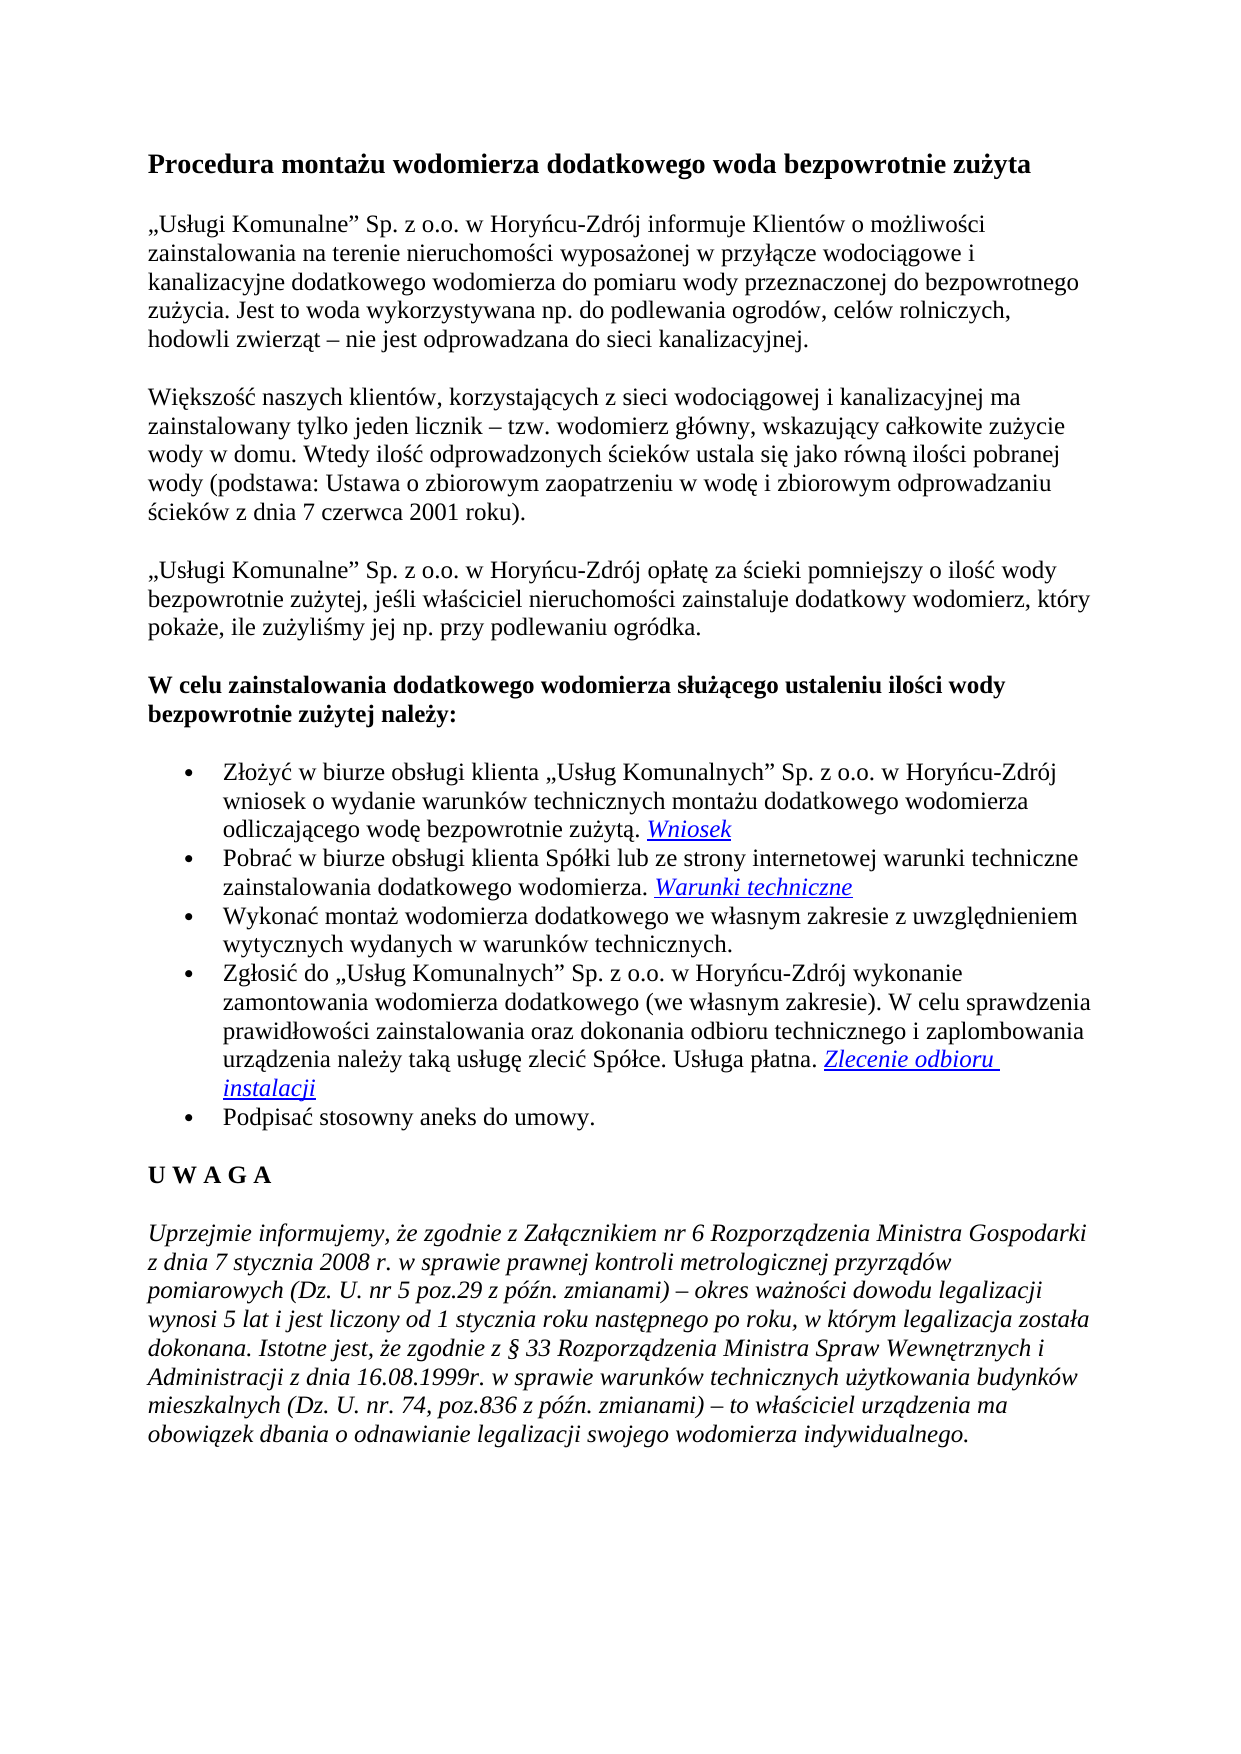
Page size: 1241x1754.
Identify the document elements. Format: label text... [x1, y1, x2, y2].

list Złożyć w biurze obsługi klienta „Usług Komunalnych” Sp. z o.o. w Horyńcu-Zdrój wniosek o wydanie warunków technicznych montażu dodatkowego wodomierza odliczającego wodę bezpowrotnie zużytą. Wniosek [185, 757, 1093, 843]
text Uprzejmie informujemy, że zgodnie z Załącznikiem nr 6 Rozporządzenia Ministra Gospodarki z dnia 7 stycznia 2008 r. w sprawie prawnej kontroli metrologicznej przyrządów pomiarowych (Dz. U. nr 5 poz.29 z późn. zmianami) – okres ważności dowodu legalizacji wynosi 5 lat i jest liczony od 1 stycznia roku następnego po roku, w którym legalizacja została dokonana. Istotne jest, że zgodnie z § 33 Rozporządzenia Ministra Spraw Wewnętrznych i Administracji z dnia 16.08.1999r. w sprawie warunków technicznych użytkowania budynków mieszkalnych (Dz. U. nr. 74, poz.836 z późn. zmianami) – to właściciel urządzenia ma obowiązek dbania o odnawianie legalizacji swojego wodomierza indywidualnego. [148, 1218, 1093, 1448]
text W celu zainstalowania dodatkowego wodomierza służącego ustaleniu ilości wody bezpowrotnie zużytej należy: [148, 670, 1093, 728]
text U W A G A [148, 1160, 1093, 1189]
list Pobrać w biurze obsługi klienta Spółki lub ze strony internetowej warunki techniczne zainstalowania dodatkowego wodomierza. Warunki techniczne [185, 843, 1093, 901]
text „Usługi Komunalne” Sp. z o.o. w Horyńcu-Zdrój opłatę za ścieki pomniejszy o ilość wody bezpowrotnie zużytej, jeśli właściciel nieruchomości zainstaluje dodatkowy wodomierz, który pokaże, ile zużyliśmy jej np. przy podlewaniu ogródka. [148, 555, 1093, 641]
list Zgłosić do „Usług Komunalnych” Sp. z o.o. w Horyńcu-Zdrój wykonanie zamontowania wodomierza dodatkowego (we własnym zakresie). W celu sprawdzenia prawidłowości zainstalowania oraz dokonania odbioru technicznego i zaplombowania urządzenia należy taką usługę zlecić Spółce. Usługa płatna. Zlecenie odbioru instalacji [185, 958, 1093, 1102]
list Podpisać stosowny aneks do umowy. [185, 1102, 1093, 1131]
list Wykonać montaż wodomierza dodatkowego we własnym zakresie z uwzględnieniem wytycznych wydanych w warunków technicznych. [185, 901, 1093, 958]
text Większość naszych klientów, korzystających z sieci wodociągowej i kanalizacyjnej ma zainstalowany tylko jeden licznik – tzw. wodomierz główny, wskazujący całkowite zużycie wody w domu. Wtedy ilość odprowadzonych ścieków ustala się jako równą ilości pobranej wody (podstawa: Ustawa o zbiorowym zaopatrzeniu w wodę i zbiorowym odprowadzaniu ścieków z dnia 7 czerwca 2001 roku). [148, 382, 1093, 526]
text Procedura montażu wodomierza dodatkowego woda bezpowrotnie zużyta [148, 148, 1093, 180]
text „Usługi Komunalne” Sp. z o.o. w Horyńcu-Zdrój informuje Klientów o możliwości zainstalowania na terenie nieruchomości wyposażonej w przyłącze wodociągowe i kanalizacyjne dodatkowego wodomierza do pomiaru wody przeznaczonej do bezpowrotnego zużycia. Jest to woda wykorzystywana np. do podlewania ogrodów, celów rolniczych, hodowli zwierząt – nie jest odprowadzana do sieci kanalizacyjnej. [148, 209, 1093, 353]
